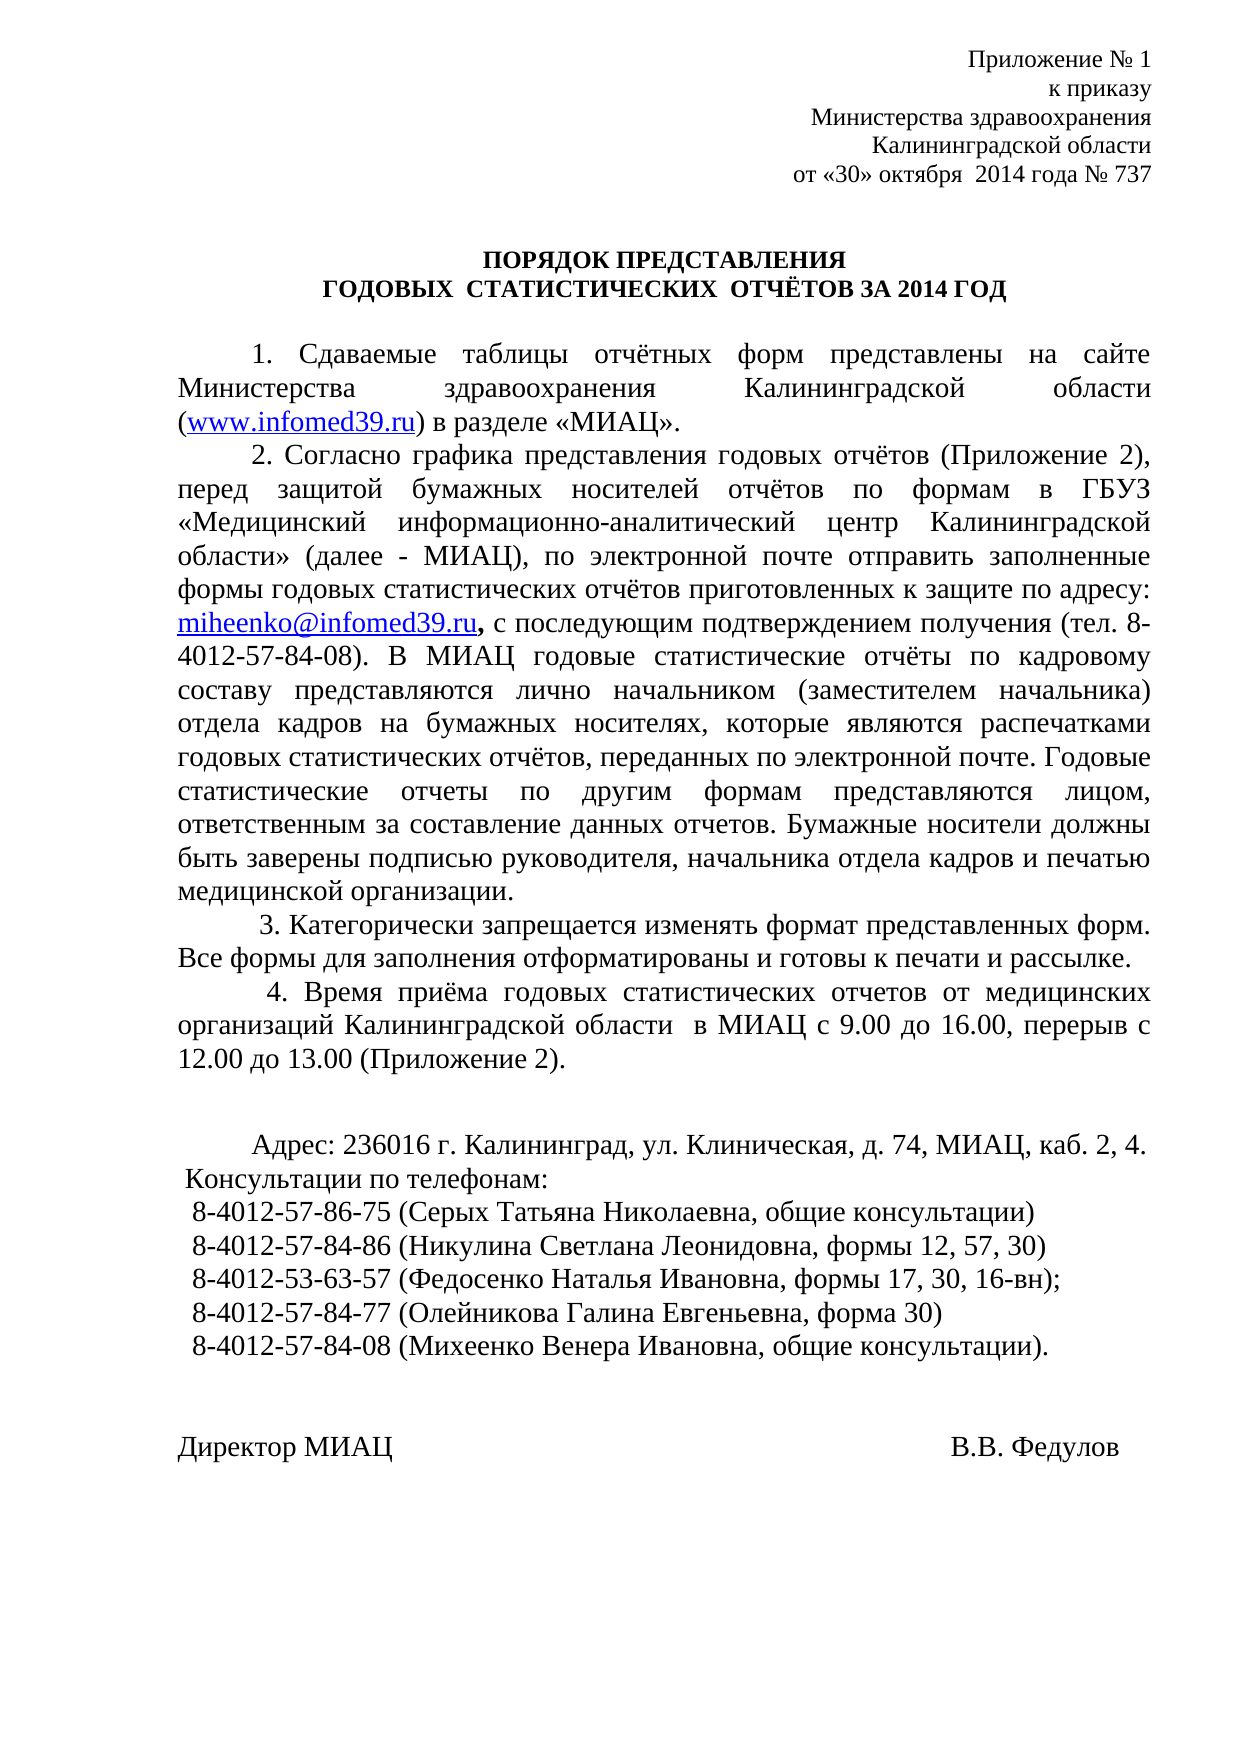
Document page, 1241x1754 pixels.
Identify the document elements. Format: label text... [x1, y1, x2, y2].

text Калининградской области [693, 131, 1152, 159]
text 3. Категорически запрещается изменять формат представленных форм. Все формы для заполнения отформатированы и готовы к печати и рассылке. [177, 907, 1152, 974]
text Консультации по телефонам: [177, 1161, 1152, 1194]
text 8-4012-57-84-86 (Никулина Светлана Леонидовна, формы 12, 57, 30) [177, 1228, 1152, 1261]
subtitle 1. Сдаваемые таблицы отчётных форм представлены на сайте Министерства здравоохранения Калининградской области (www.infomed39.ru) в разделе «МИАЦ». [177, 337, 1152, 437]
text к приказу [693, 73, 1152, 102]
text 8-4012-57-86-75 (Серых Татьяна Николаевна, общие консультации) [177, 1194, 1152, 1228]
text Директор МИАЦ В.В. Федулов [177, 1429, 1152, 1463]
text 8-4012-57-84-77 (Олейникова Галина Евгеньевна, форма 30) [177, 1295, 1152, 1328]
text Адрес: . Калининград, ул. Клиническая, д. 74, МИАЦ, каб. 2, 4. [177, 1127, 1152, 1161]
text 8-4012-53-63-57 (Федосенко Наталья Ивановна, формы 17, 30, 16-вн); [177, 1261, 1152, 1295]
text 8-4012-57-84-08 (Михеенко Венера Ивановна, общие консультации). [177, 1328, 1152, 1362]
text от «30» октября 2014 года № 737 [693, 159, 1152, 188]
text Приложение № 1 [693, 44, 1152, 73]
text Министерства здравоохранения [693, 102, 1152, 131]
text 4. Время приёма годовых статистических отчетов от медицинских организаций Калининградской области в МИАЦ с 9.00 до 16.00, перерыв с 12.00 до 13.00 (Приложение 2). [177, 974, 1152, 1074]
subtitle ГОДОВЫХ СТАТИСТИЧЕСКИХ ОТЧЁТОВ ЗА 2014 ГОД [177, 274, 1152, 303]
text 2. Согласно графика представления годовых отчётов (Приложение 2), перед защитой бумажных носителей отчётов по формам в ГБУЗ «Медицинский информационно-аналитический центр Калининградской области» (далее - МИАЦ), по электронной почте отправить заполненные формы годовых статистических отчётов приготовленных к защите по адресу: miheenko@infomed39.ru, с последующим подтверждением получения (тел. 8-4012-57-84-08). В МИАЦ годовые статистические отчёты по кадровому составу представляются лично начальником (заместителем начальника) отдела кадров на бумажных носителях, которые являются распечатками годовых статистических отчётов, переданных по электронной почте. Годовые статистические отчеты по другим формам представляются лицом, ответственным за составление данных отчетов. Бумажные носители должны быть заверены подписью руководителя, начальника отдела кадров и печатью медицинской организации. [177, 437, 1152, 907]
subtitle ПОРЯДОК ПРЕДСТАВЛЕНИЯ [177, 246, 1152, 274]
